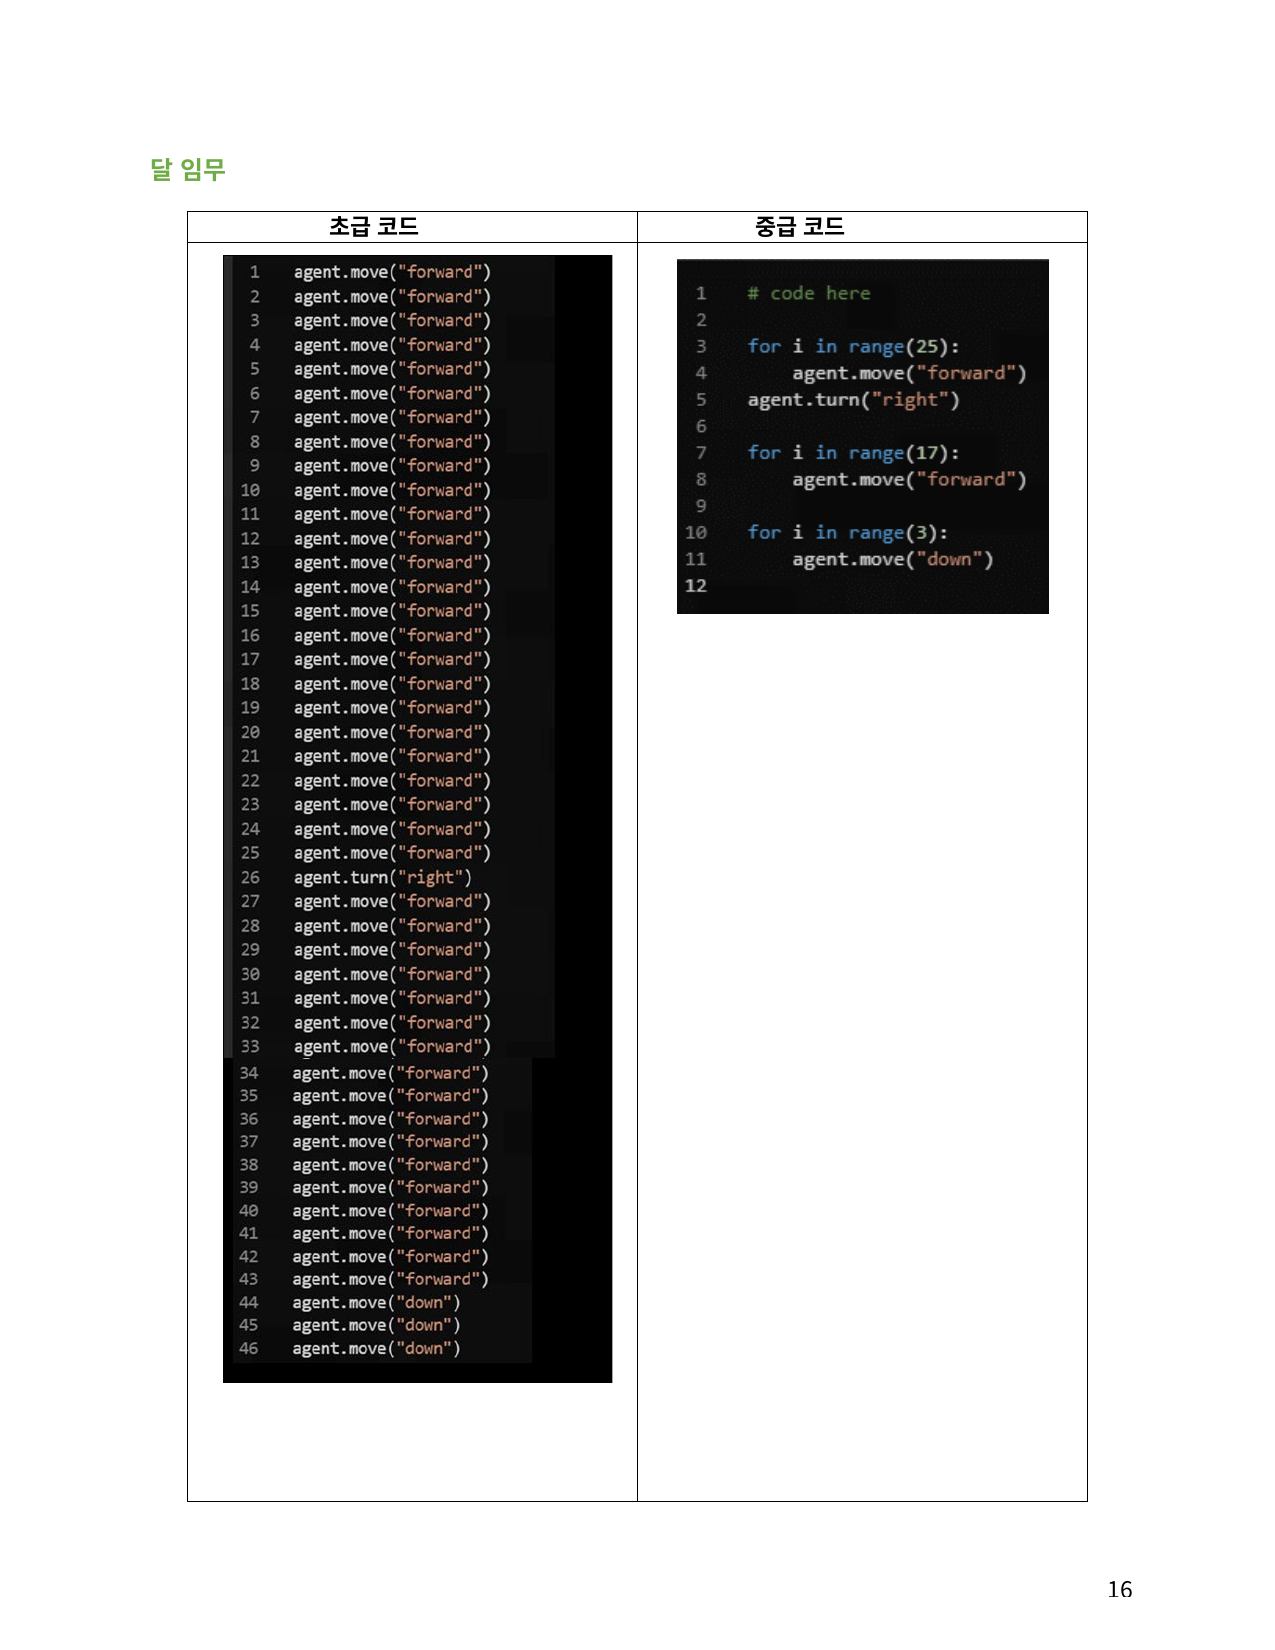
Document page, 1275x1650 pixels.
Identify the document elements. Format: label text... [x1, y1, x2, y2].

table_cell [638, 243, 1087, 1501]
picture [223, 255, 613, 1383]
table_cell [188, 243, 637, 1501]
table_header 초급 코드 [188, 212, 637, 242]
picture [677, 259, 1049, 614]
table_header 중급 코드 [638, 212, 1087, 242]
text 달 임무 [150, 150, 1137, 186]
